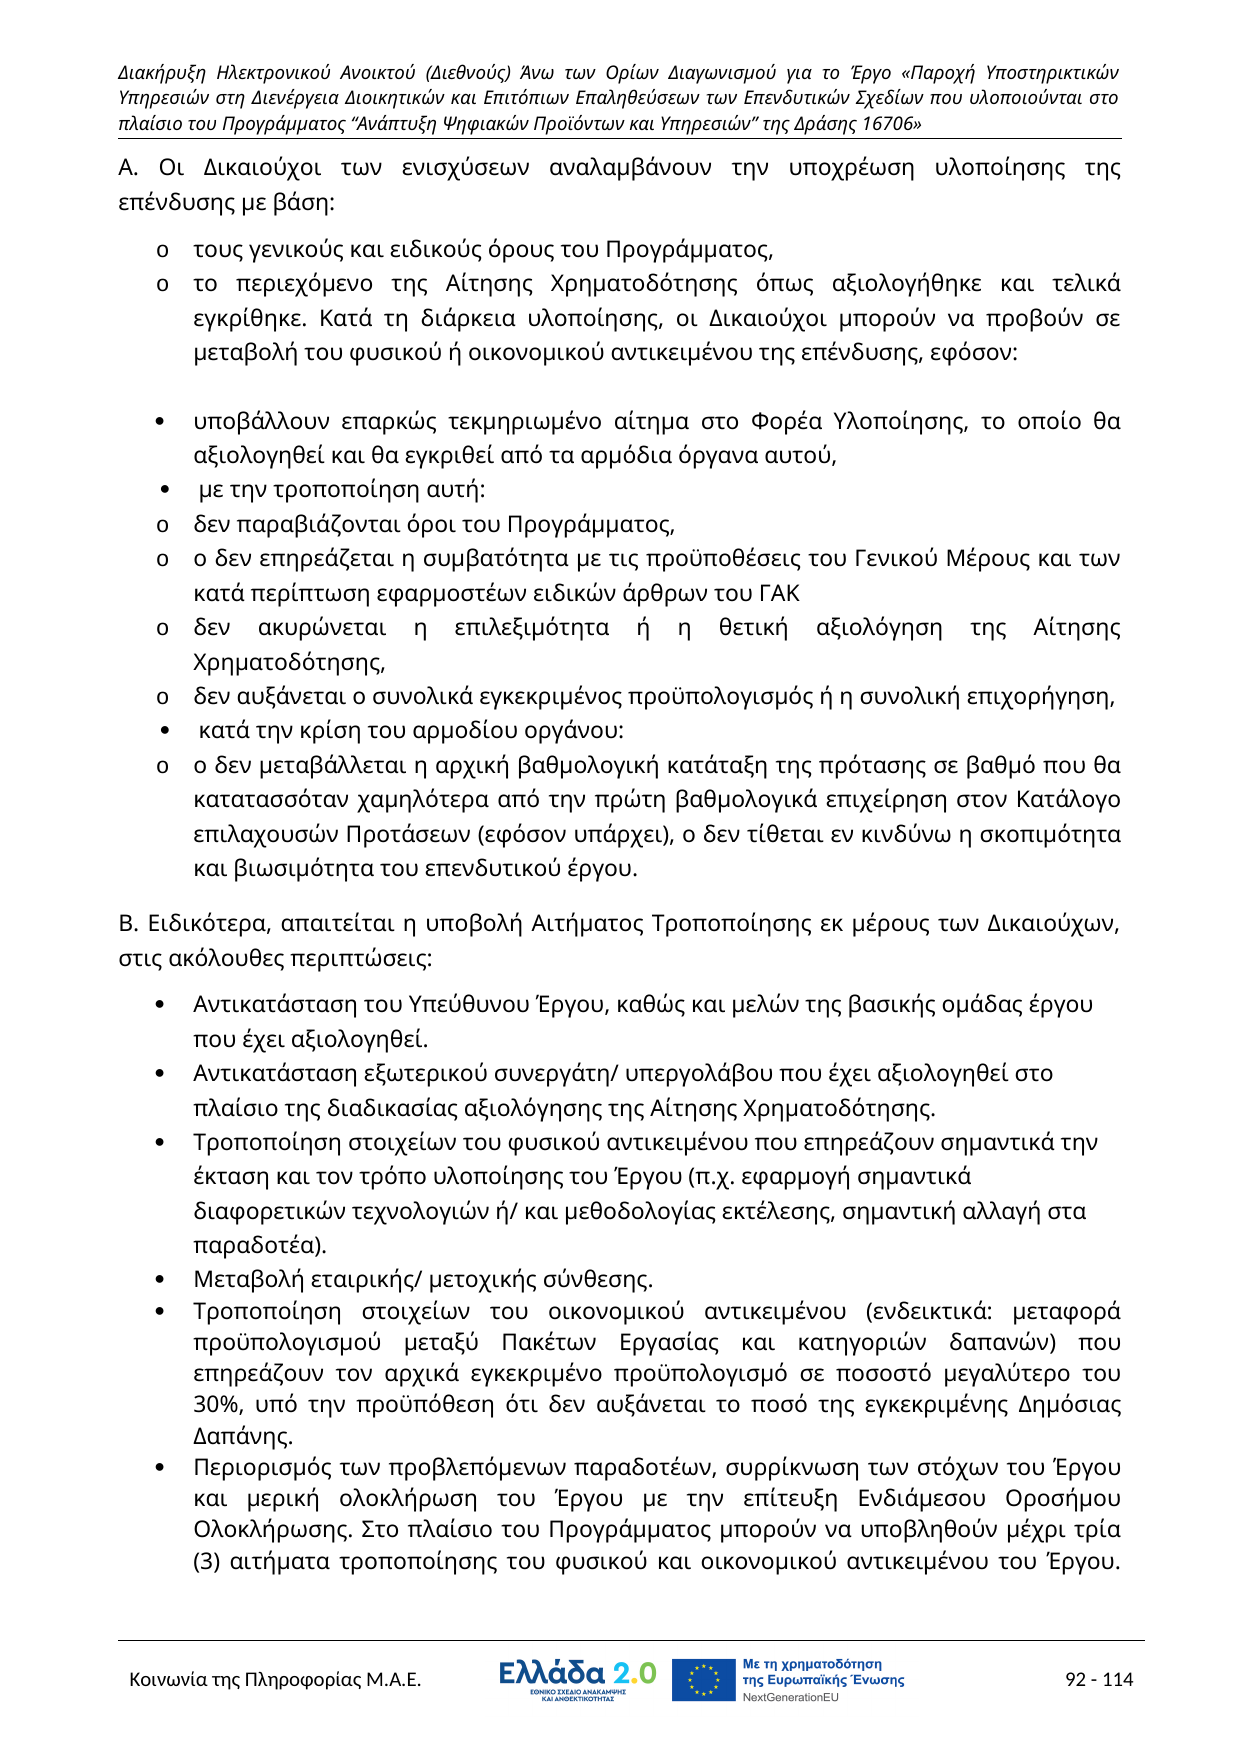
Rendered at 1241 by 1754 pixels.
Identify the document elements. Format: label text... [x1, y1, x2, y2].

text Β. Ειδικότερα, απαιτείται η υποβολή Αιτήματος Τροποποίησης εκ μέρους των Δικαιούχων, στις ακόλουθες περιπτώσεις: [118, 907, 1122, 973]
list τους γενικούς και ειδικούς όρους του Προγράμματος, [156, 232, 1122, 264]
list Αντικατάσταση του Υπεύθυνου Έργου, καθώς και μελών της βασικής ομάδας έργου που έχει αξιολογηθεί. [156, 988, 1122, 1054]
list o δεν επηρεάζεται η συμβατότητα με τις προϋποθέσεις του Γενικού Μέρους και των κατά περίπτωση εφαρμοστέων ειδικών άρθρων του ΓΑΚ [156, 542, 1122, 608]
list Τροποποίηση στοιχείων του οικονομικού αντικειμένου (ενδεικτικά: μεταφορά προϋπολογισμού μεταξύ Πακέτων Εργασίας και κατηγοριών δαπανών) που επηρεάζουν τον αρχικά εγκεκριμένο προϋπολογισμό σε ποσοστό μεγαλύτερο του 30%, υπό την προϋπόθεση ότι δεν αυξάνεται το ποσό της εγκεκριμένης Δημόσιας Δαπάνης. [156, 1295, 1122, 1451]
list o δεν μεταβάλλεται η αρχική βαθμολογική κατάταξη της πρότασης σε βαθμό που θα κατατασσόταν χαμηλότερα από την πρώτη βαθμολογικά επιχείρηση στον Κατάλογο επιλαχουσών Προτάσεων (εφόσον υπάρχει), o δεν τίθεται εν κινδύνω η σκοπιμότητα και βιωσιμότητα του επενδυτικού έργου. [156, 749, 1122, 883]
picture [484, 1643, 919, 1717]
list δεν ακυρώνεται η επιλεξιμότητα ή η θετική αξιολόγηση της Αίτησης Χρηματοδότησης, [156, 611, 1122, 677]
list Αντικατάσταση εξωτερικού συνεργάτη/ υπεργολάβου που έχει αξιολογηθεί στο πλαίσιο της διαδικασίας αξιολόγησης της Αίτησης Χρηματοδότησης. [156, 1057, 1122, 1123]
text Α. Οι Δικαιούχοι των ενισχύσεων αναλαμβάνουν την υποχρέωση υλοποίησης της επένδυσης με βάση: [118, 151, 1122, 217]
list δεν παραβιάζονται όροι του Προγράμματος, [156, 508, 1122, 539]
list με την τροποποίηση αυτή: [161, 473, 1122, 504]
list Τροποποίηση στοιχείων του φυσικού αντικειμένου που επηρεάζουν σημαντικά την έκταση και τον τρόπο υλοποίησης του Έργου (π.χ. εφαρμογή σημαντικά διαφορετικών τεχνολογιών ή/ και μεθοδολογίας εκτέλεσης, σημαντική αλλαγή στα παραδοτέα). [156, 1126, 1122, 1260]
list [156, 1451, 1122, 1576]
list κατά την κρίση του αρμοδίου οργάνου: [161, 714, 1122, 746]
list το περιεχόμενο της Αίτησης Χρηματοδότησης όπως αξιολογήθηκε και τελικά εγκρίθηκε. Κατά τη διάρκεια υλοποίησης, οι Δικαιούχοι μπορούν να προβούν σε μεταβολή του φυσικού ή οικονομικού αντικειμένου της επένδυσης, εφόσον: [156, 267, 1122, 367]
list δεν αυξάνεται ο συνολικά εγκεκριμένος προϋπολογισμός ή η συνολική επιχορήγηση, [156, 680, 1122, 711]
list Μεταβολή εταιρικής/ μετοχικής σύνθεσης. [156, 1263, 1122, 1295]
list υποβάλλουν επαρκώς τεκμηριωμένο αίτημα στο Φορέα Υλοποίησης, το οποίο θα αξιολογηθεί και θα εγκριθεί από τα αρμόδια όργανα αυτού, [156, 404, 1122, 470]
